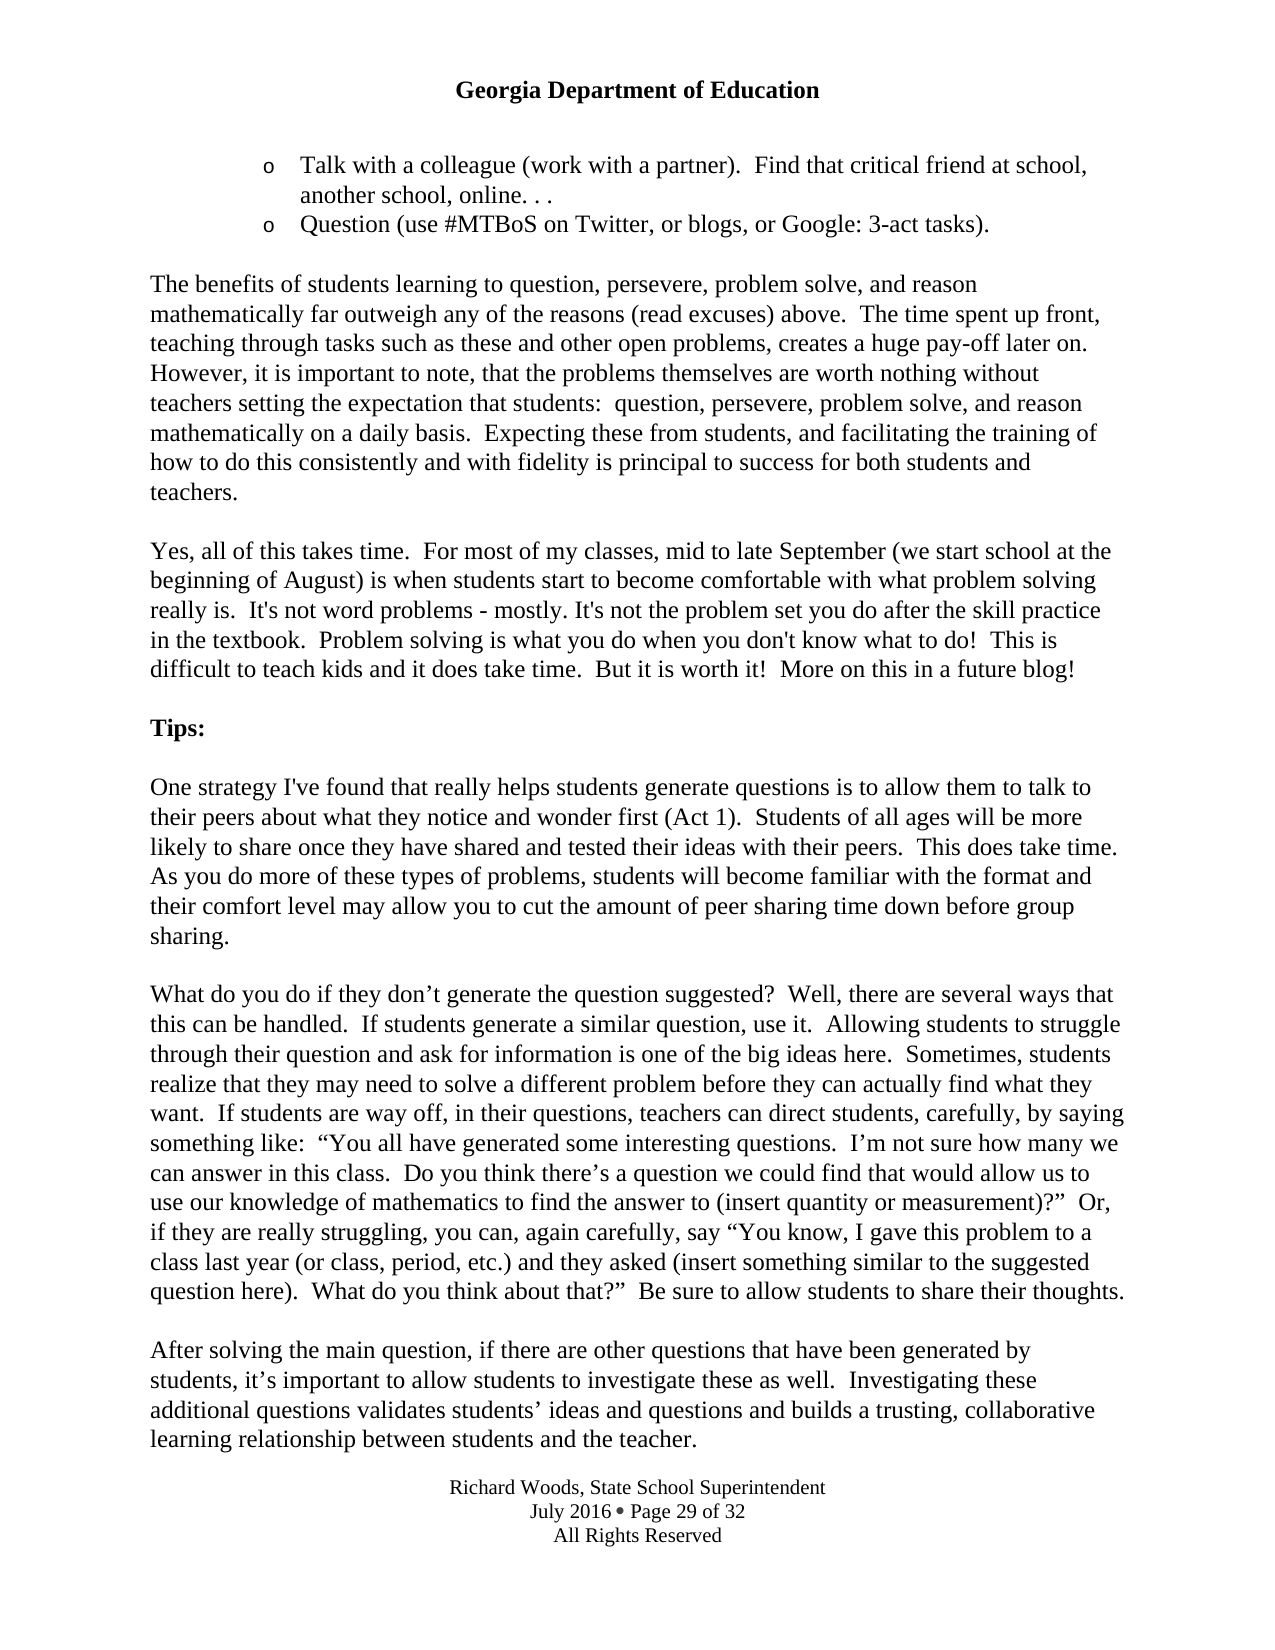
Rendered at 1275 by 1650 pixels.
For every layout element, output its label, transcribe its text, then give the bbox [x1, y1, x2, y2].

text The benefits of students learning to question, persevere, problem solve, and reason mathematically far outweigh any of the reasons (read excuses) above. The time spent up front, teaching through tasks such as these and other open problems, creates a huge pay-off later on. However, it is important to note, that the problems themselves are worth nothing without teachers setting the expectation that students: question, persevere, problem solve, and reason mathematically on a daily basis. Expecting these from students, and facilitating the training of how to do this consistently and with fidelity is principal to success for both students and teachers. [150, 268, 1125, 506]
text One strategy I've found that really helps students generate questions is to allow them to talk to their peers about what they notice and wonder first (Act 1). Students of all ages will be more likely to share once they have shared and tested their ideas with their peers. This does take time. As you do more of these types of problems, students will become familiar with the format and their comfort level may allow you to cut the amount of peer sharing time down before group sharing. [150, 771, 1125, 949]
text What do you do if they don’t generate the question suggested? Well, there are several ways that this can be handled. If students generate a similar question, use it. Allowing students to struggle through their question and ask for information is one of the big ideas here. Sometimes, students realize that they may need to solve a different problem before they can actually find what they want. If students are way off, in their questions, teachers can direct students, carefully, by saying something like: “You all have generated some interesting questions. I’m not sure how many we can answer in this class. Do you think there’s a question we could find that would allow us to use our knowledge of mathematics to find the answer to (insert quantity or measurement)?” Or, if they are really struggling, you can, again carefully, say “You know, I gave this problem to a class last year (or class, period, etc.) and they asked (insert something similar to the suggested question here). What do you think about that?” Be sure to allow students to share their thoughts. [150, 979, 1125, 1305]
text Tips: [150, 712, 1125, 742]
list Question (use #MTBoS on Twitter, or blogs, or Google: 3-act tasks). [262, 209, 1125, 239]
text Yes, all of this takes time. For most of my classes, mid to late September (we start school at the beginning of August) is when students start to become comfortable with what problem solving really is. It's not word problems - mostly. It's not the problem set you do after the skill practice in the textbook. Problem solving is what you do when you don't know what to do! This is difficult to teach kids and it does take time. But it is worth it! More on this in a future blog! [150, 535, 1125, 683]
list Talk with a colleague (work with a partner). Find that critical friend at school, another school, online. . . [262, 150, 1125, 209]
text After solving the main question, if there are other questions that have been generated by students, it’s important to allow students to investigate these as well. Investigating these additional questions validates students’ ideas and questions and builds a trusting, collaborative learning relationship between students and the teacher. [150, 1334, 1125, 1453]
